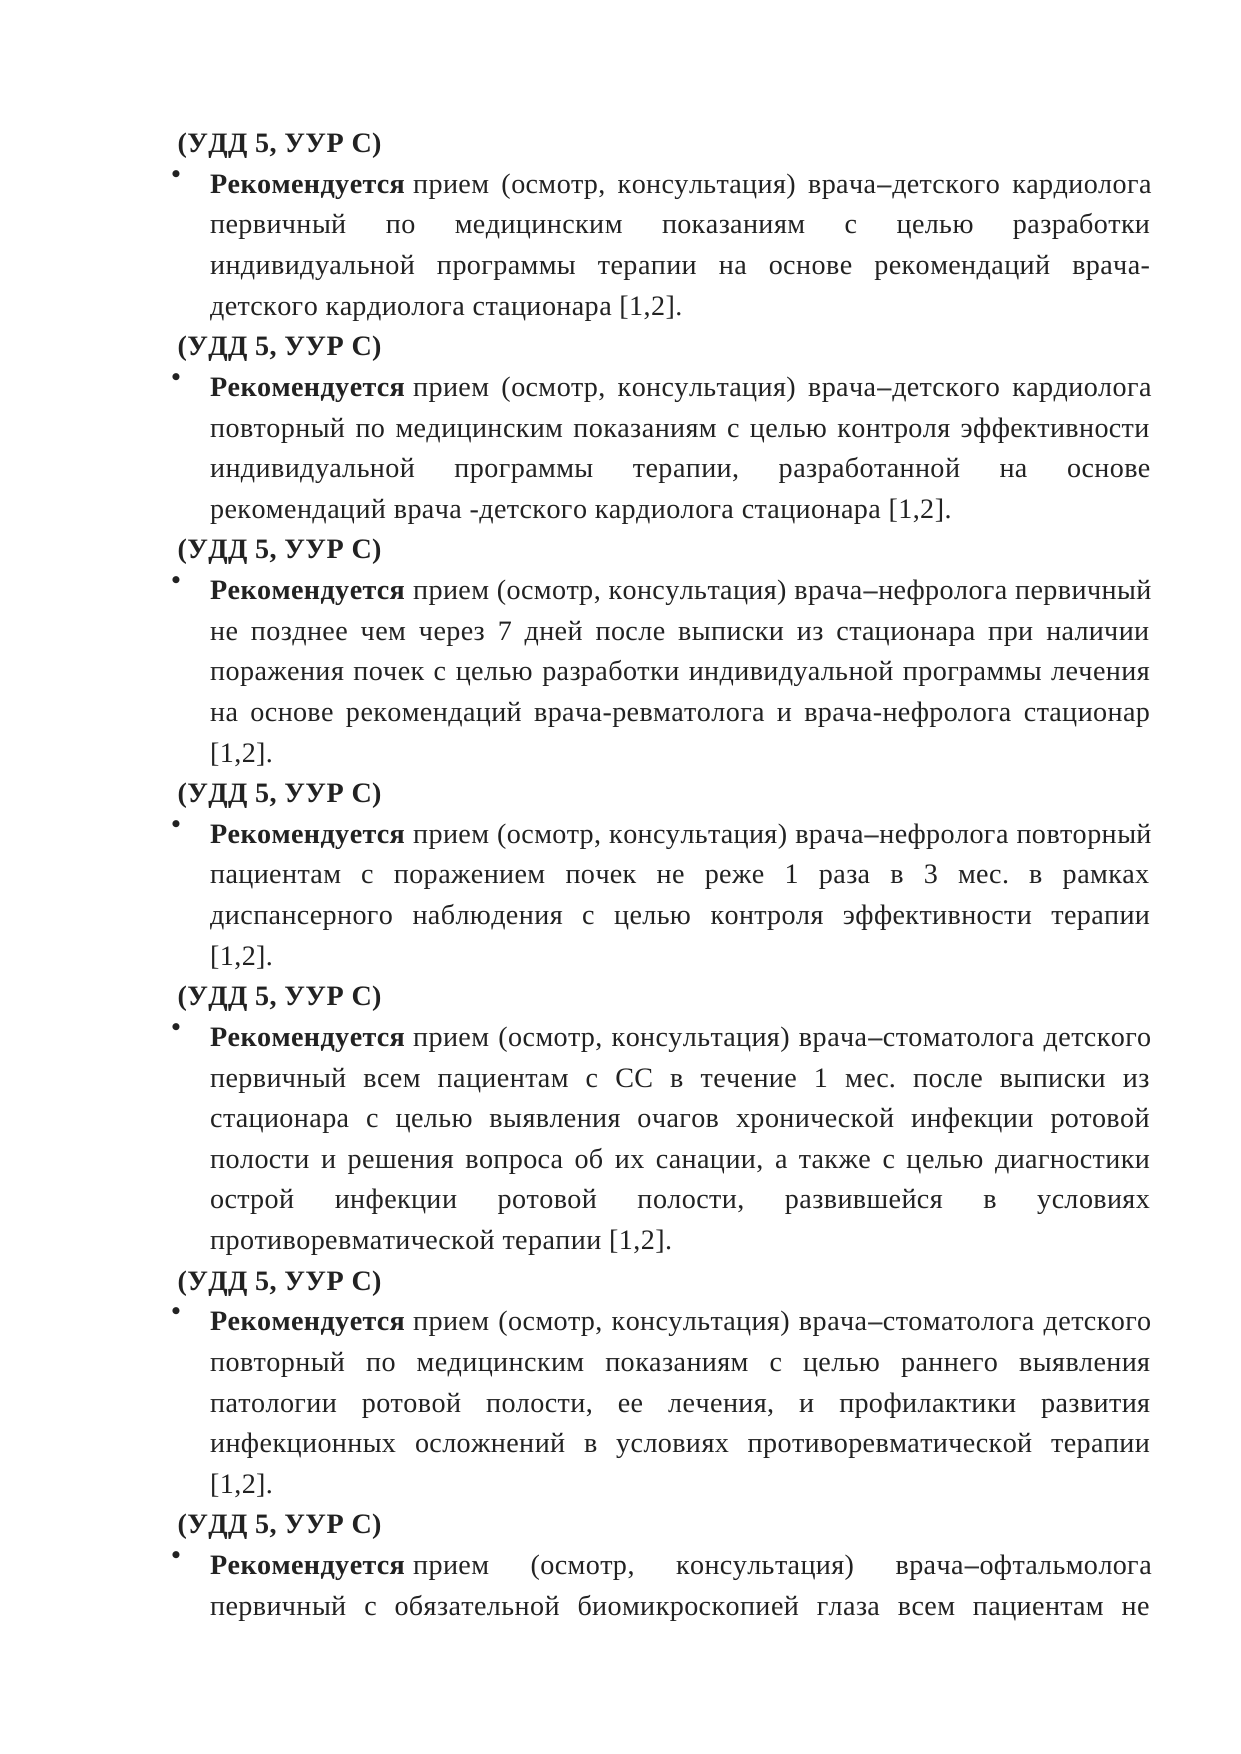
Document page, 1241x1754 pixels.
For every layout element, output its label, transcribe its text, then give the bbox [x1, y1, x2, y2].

text (УДД 5, УУР С) [177, 971, 1152, 1012]
text (УДД 5, УУР С) [177, 768, 1152, 809]
text (УДД 5, УУР С) [177, 1499, 1152, 1540]
text (УДД 5, УУР С) [177, 118, 1152, 159]
text (УДД 5, УУР С) [177, 321, 1152, 362]
list Рекомендуется прием (осмотр, консультация) врача–нефролога первичный не позднее чем через 7 дней после выписки из стационара при наличии поражения почек с целью разработки индивидуальной программы лечения на основе рекомендаций врача-ревматолога и врача-нефролога стационар [1,2]. [172, 565, 1152, 768]
list Рекомендуется прием (осмотр, консультация) врача–стоматолога детского повторный по медицинским показаниям с целью раннего выявления патологии ротовой полости, ее лечения, и профилактики развития инфекционных осложнений в условиях противоревматической терапии [1,2]. [172, 1296, 1152, 1499]
list Рекомендуется прием (осмотр, консультация) врача–нефролога повторный пациентам с поражением почек не реже 1 раза в 3 мес. в рамках диспансерного наблюдения с целью контроля эффективности терапии [1,2]. [172, 809, 1152, 971]
text (УДД 5, УУР С) [177, 1256, 1152, 1296]
list Рекомендуется прием (осмотр, консультация) врача–детского кардиолога повторный по медицинским показаниям с целью контроля эффективности индивидуальной программы терапии, разработанной на основе рекомендаций врача -детского кардиолога стационара [1,2]. [172, 362, 1152, 524]
text (УДД 5, УУР С) [177, 524, 1152, 565]
list Рекомендуется прием (осмотр, консультация) врача–детского кардиолога первичный по медицинским показаниям с целью разработки индивидуальной программы терапии на основе рекомендаций врача-детского кардиолога стационара [1,2]. [172, 159, 1152, 321]
list Рекомендуется прием (осмотр, консультация) врача–стоматолога детского первичный всем пациентам с СС в течение 1 мес. после выписки из стационара с целью выявления очагов хронической инфекции ротовой полости и решения вопроса об их санации, а также с целью диагностики острой инфекции ротовой полости, развившейся в условиях противоревматической терапии [1,2]. [172, 1012, 1152, 1256]
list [172, 1540, 1152, 1621]
